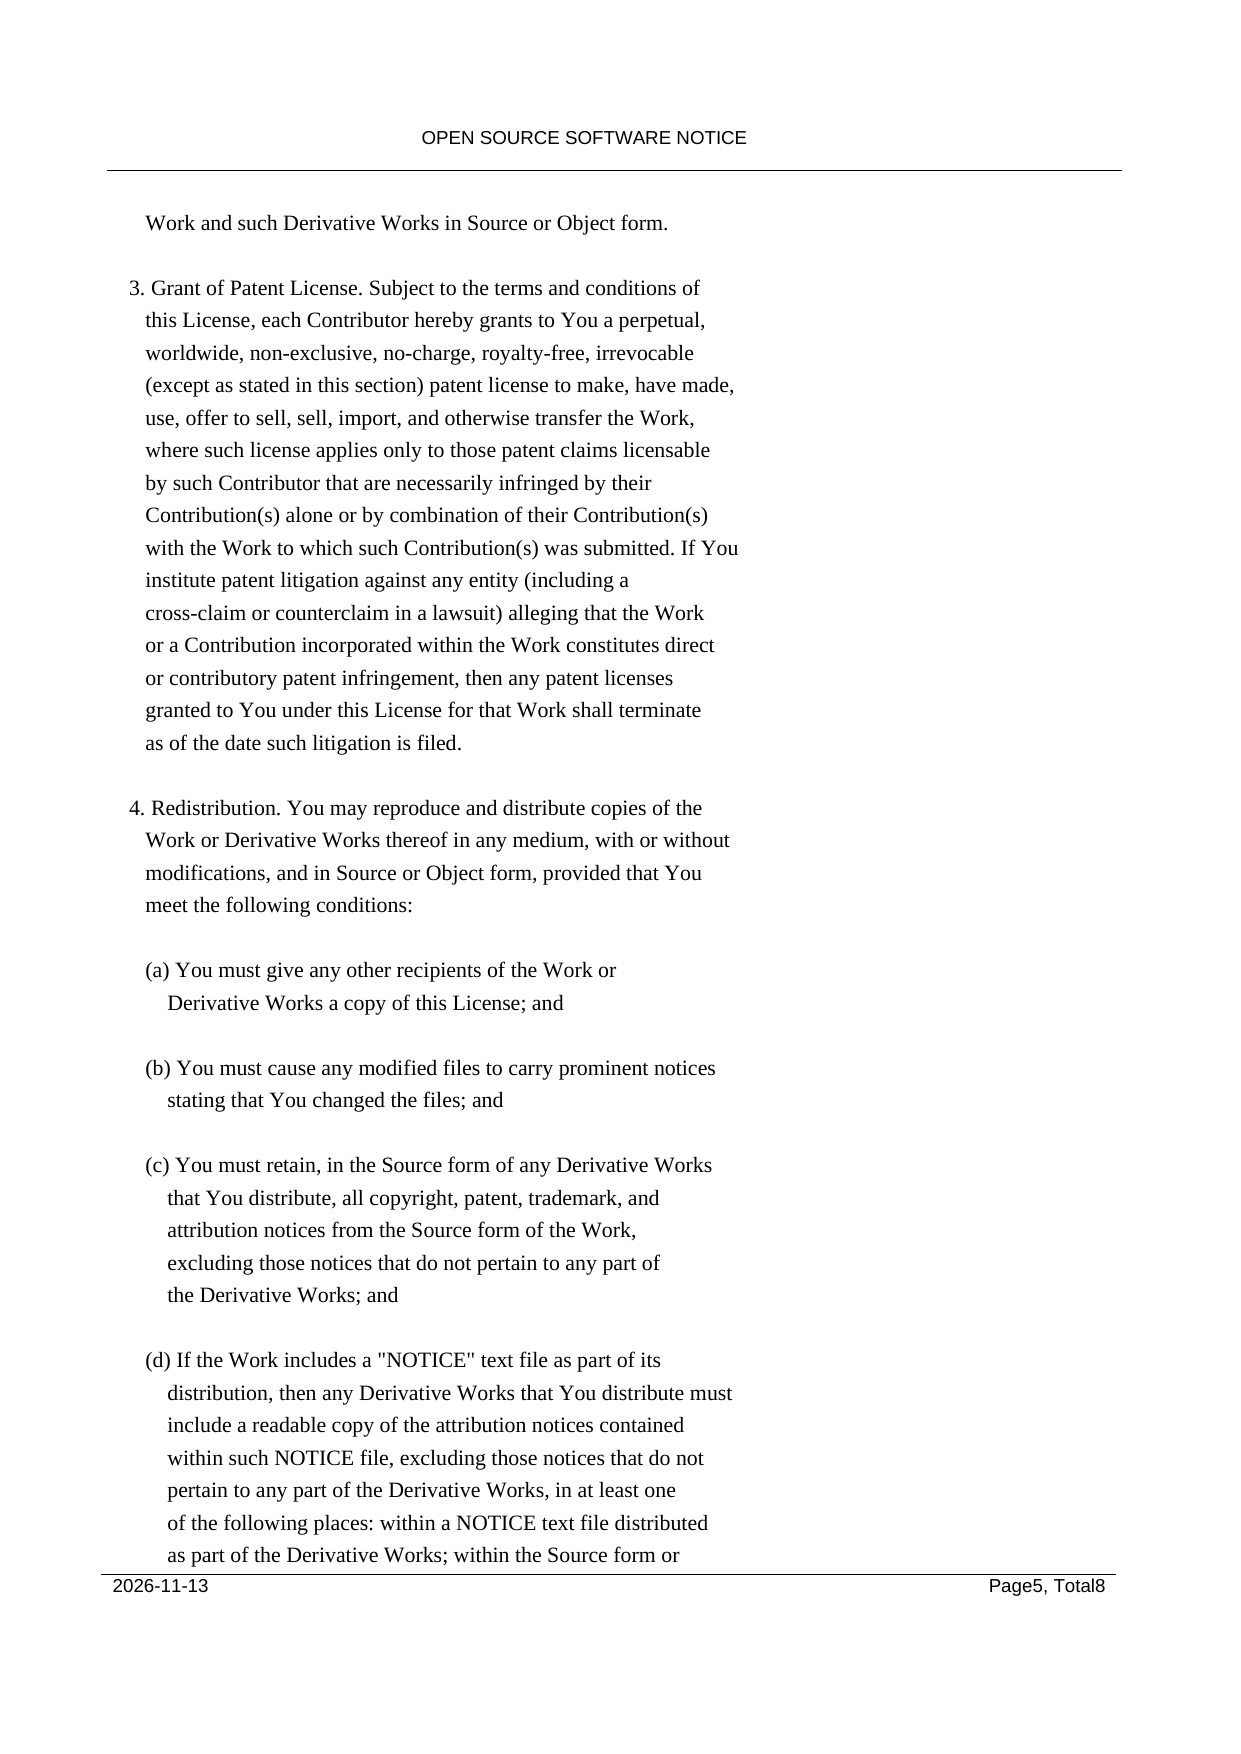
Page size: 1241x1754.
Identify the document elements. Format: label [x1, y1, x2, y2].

text [112, 206, 1128, 1571]
